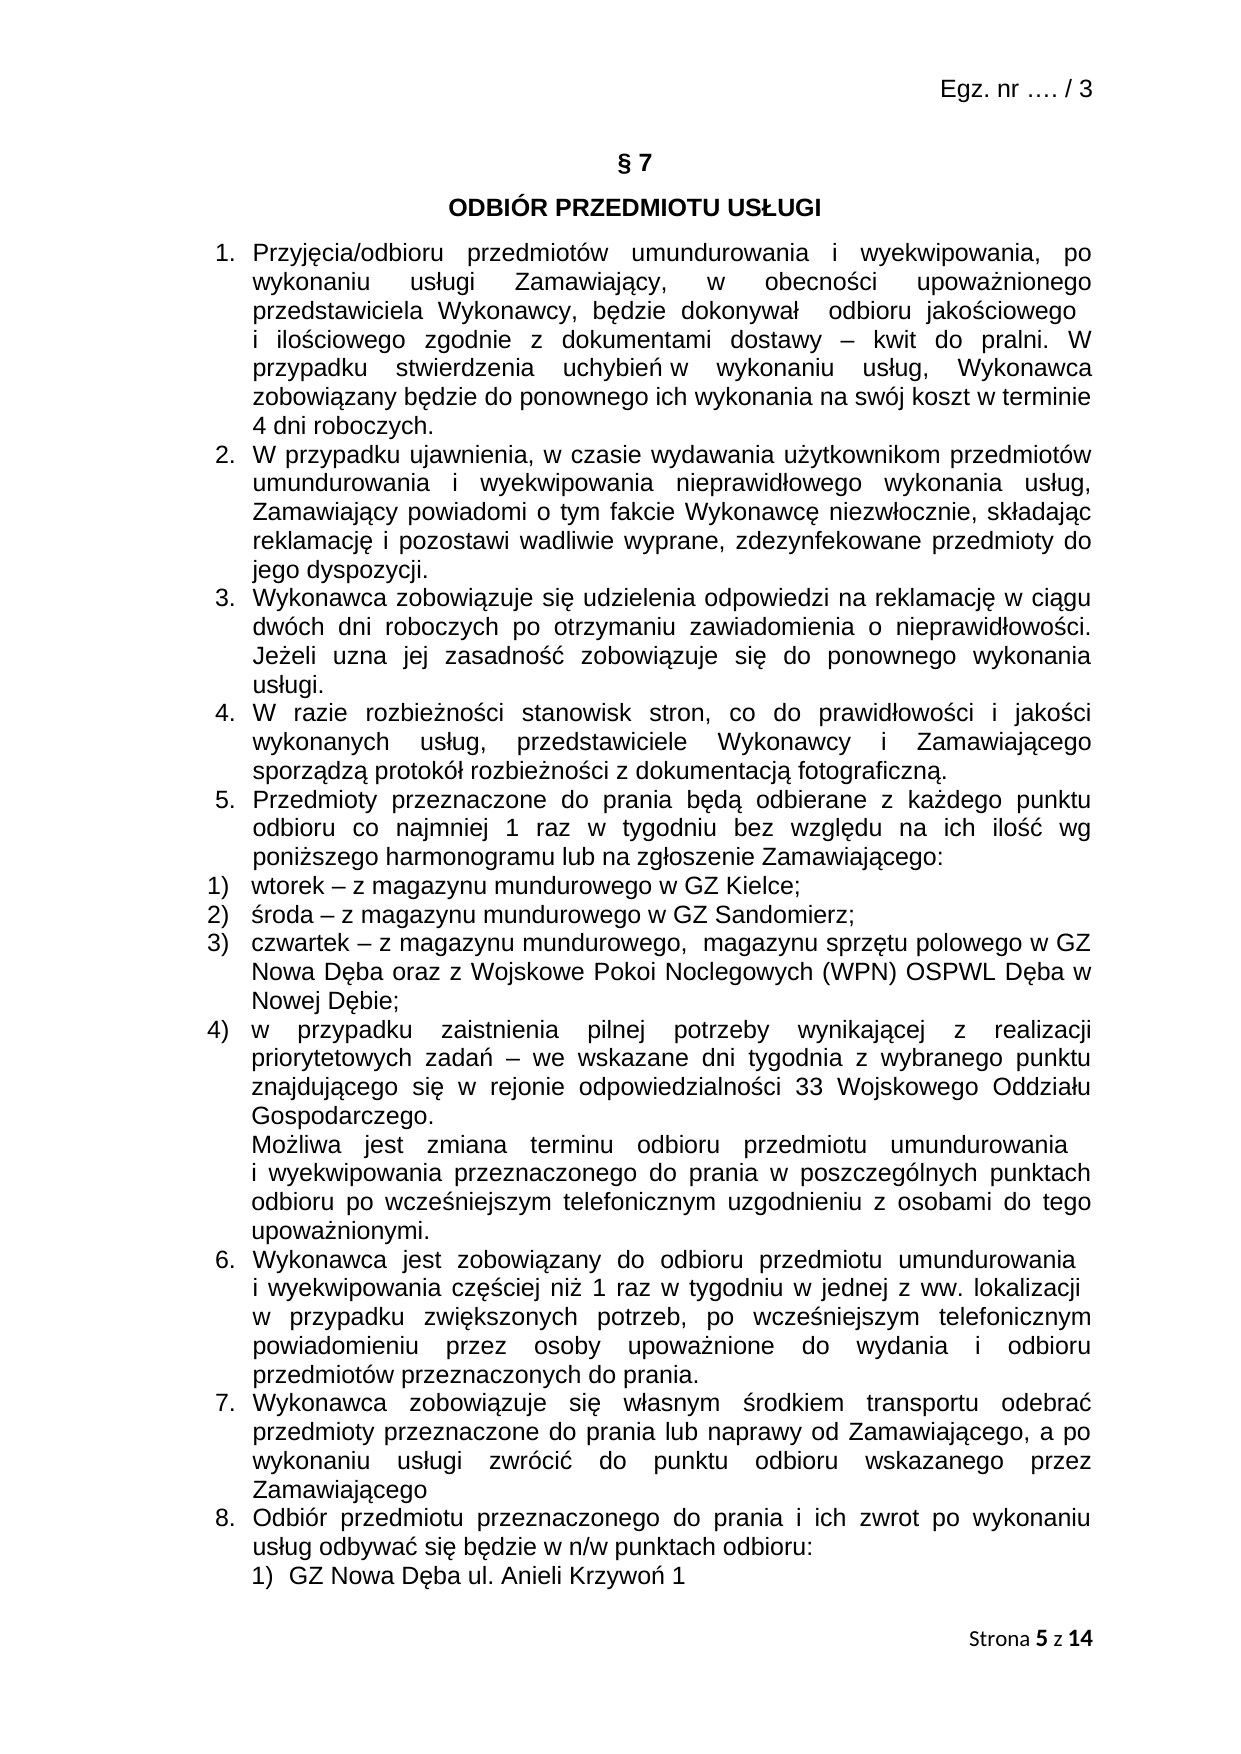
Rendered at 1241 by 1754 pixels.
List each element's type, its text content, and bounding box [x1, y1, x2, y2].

list środa – z magazynu mundurowego w GZ Sandomierz; [207, 900, 1093, 928]
list W przypadku ujawnienia, w czasie wydawania użytkownikom przedmiotów umundurowania i wyekwipowania nieprawidłowego wykonania usług, Zamawiający powiadomi o tym fakcie Wykonawcę niezwłocznie, składając reklamację i pozostawi wadliwie wyprane, zdezynfekowane przedmioty do jego dyspozycji. [215, 440, 1093, 583]
list w przypadku zaistnienia pilnej potrzeby wynikającej z realizacji priorytetowych zadań – we wskazane dni tygodnia z wybranego punktu znajdującego się w rejonie odpowiedzialności 33 Wojskowego Oddziału Gospodarczego. [207, 1015, 1093, 1130]
list wtorek – z magazynu mundurowego w GZ Kielce; [207, 871, 1093, 900]
list Odbiór przedmiotu przeznaczonego do prania i ich zwrot po wykonaniu usług odbywać się będzie w n/w punktach odbioru: [215, 1503, 1093, 1561]
list W razie rozbieżności stanowisk stron, co do prawidłowości i jakości wykonanych usług, przedstawiciele Wykonawcy i Zamawiającego sporządzą protokół rozbieżności z dokumentacją fotograficzną. [215, 698, 1093, 785]
list czwartek – z magazynu mundurowego, magazynu sprzętu polowego w GZ Nowa Dęba oraz z Wojskowe Pokoi Noclegowych (WPN) OSPWL Dęba w Nowej Dębie; [207, 928, 1093, 1015]
list Wykonawca jest zobowiązany do odbioru przedmiotu umundurowania i wyekwipowania częściej niż 1 raz w tygodniu w jednej z ww. lokalizacji w przypadku zwiększonych potrzeb, po wcześniejszym telefonicznym powiadomieniu przez osoby upoważnione do wydania i odbioru przedmiotów przeznaczonych do prania. [215, 1245, 1093, 1388]
list Przedmioty przeznaczone do prania będą odbierane z każdego punktu odbioru co najmniej 1 raz w tygodniu bez względu na ich ilość wg poniższego harmonogramu lub na zgłoszenie Zamawiającego: [215, 785, 1093, 871]
list GZ Nowa Dęba ul. Anieli Krzywoń 1 [251, 1561, 1093, 1590]
list Wykonawca zobowiązuje się udzielenia odpowiedzi na reklamację w ciągu dwóch dni roboczych po otrzymaniu zawiadomienia o nieprawidłowości. Jeżeli uzna jej zasadność zobowiązuje się do ponownego wykonania usługi. [215, 583, 1093, 698]
list Wykonawca zobowiązuje się własnym środkiem transportu odebrać przedmioty przeznaczone do prania lub naprawy od Zamawiającego, a po wykonaniu usługi zwrócić do punktu odbioru wskazanego przez Zamawiającego [215, 1388, 1093, 1503]
text Możliwa jest zmiana terminu odbioru przedmiotu umundurowania i wyekwipowania przeznaczonego do prania w poszczególnych punktach odbioru po wcześniejszym telefonicznym uzgodnieniu z osobami do tego upoważnionymi. [251, 1130, 1093, 1245]
text § 7 [177, 148, 1093, 176]
text ODBIÓR PRZEDMIOTU USŁUGI [177, 193, 1093, 222]
list Przyjęcia/odbioru przedmiotów umundurowania i wyekwipowania, po wykonaniu usługi Zamawiający, w obecności upoważnionego przedstawiciela Wykonawcy, będzie dokonywał odbioru jakościowego i ilościowego zgodnie z dokumentami dostawy – kwit do pralni. W przypadku stwierdzenia uchybień w wykonaniu usług, Wykonawca zobowiązany będzie do ponownego ich wykonania na swój koszt w terminie 4 dni roboczych. [215, 238, 1093, 440]
